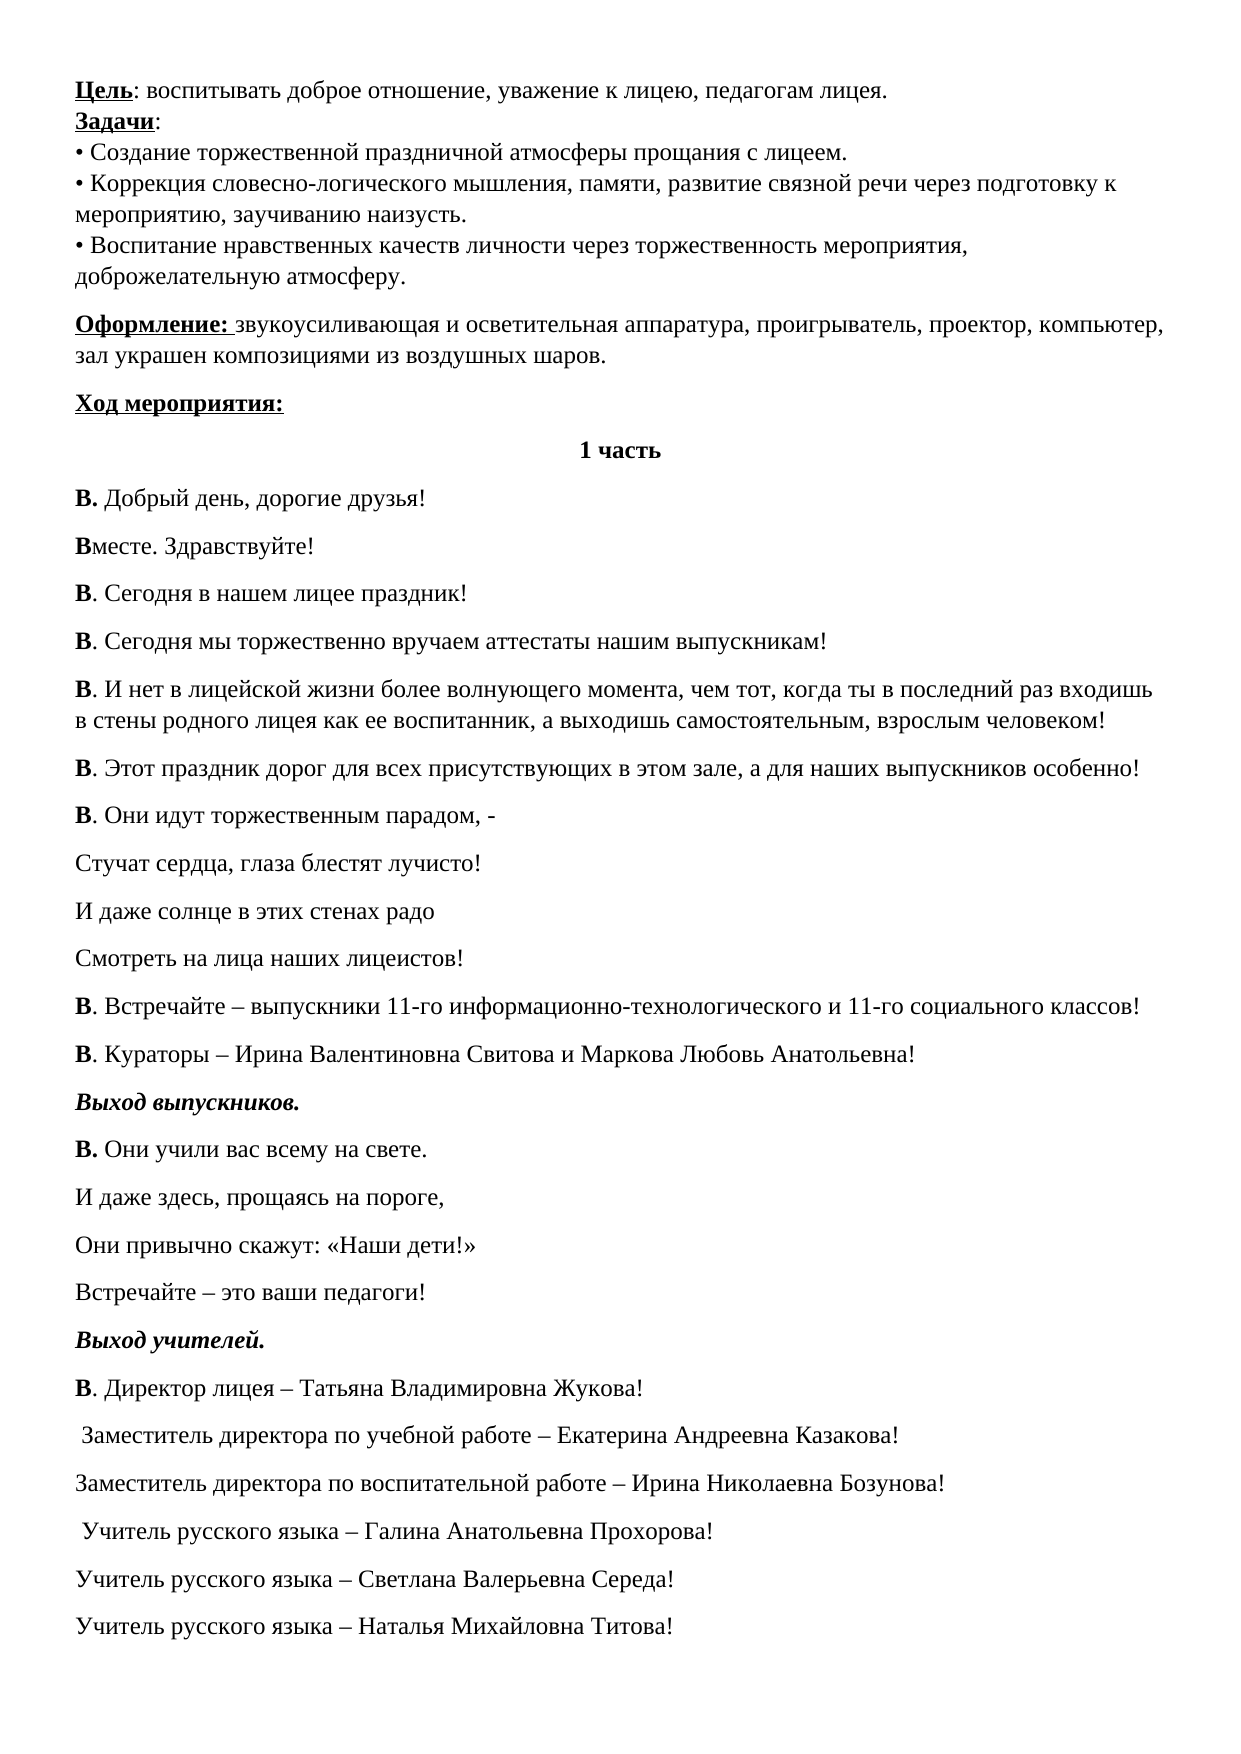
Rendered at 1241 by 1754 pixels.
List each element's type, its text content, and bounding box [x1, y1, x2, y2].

text В. Встречайте – выпускники 11-го информационно-технологического и 11-го социального классов! [75, 991, 1165, 1020]
text В. Сегодня в нашем лицее праздник! [75, 578, 1165, 607]
text В. И нет в лицейской жизни более волнующего момента, чем тот, когда ты в последний раз входишь в стены родного лицея как ее воспитанник, а выходишь самостоятельным, взрослым человеком! [75, 674, 1165, 734]
text В. Они идут торжественным парадом, - [75, 800, 1165, 829]
text В. Этот праздник дорог для всех присутствующих в этом зале, а для наших выпускников особенно! [75, 753, 1165, 781]
text Стучат сердца, глаза блестят лучисто! [75, 848, 1165, 877]
text И даже солнце в этих стенах радо [75, 896, 1165, 924]
text Они привычно скажут: «Наши дети!» [75, 1230, 1165, 1258]
text Ход мероприятия: [75, 388, 1165, 416]
text 1 часть [75, 435, 1165, 464]
text Смотреть на лица наших лицеистов! [75, 943, 1165, 972]
text Заместитель директора по учебной работе – Екатерина Андреевна Казакова! [75, 1421, 1165, 1449]
text Учитель русского языка – Светлана Валерьевна Середа! [75, 1564, 1165, 1592]
text В. Сегодня мы торжественно вручаем аттестаты нашим выпускникам! [75, 626, 1165, 655]
text Выход учителей. [75, 1325, 1165, 1354]
text Выход выпускников. [75, 1087, 1165, 1115]
text В. Кураторы – Ирина Валентиновна Свитова и Маркова Любовь Анатольевна! [75, 1039, 1165, 1068]
text Встречайте – это ваши педагоги! [75, 1277, 1165, 1306]
text В. Добрый день, дорогие друзья! [75, 483, 1165, 512]
text Учитель русского языка – Наталья Михайловна Титова! [75, 1611, 1165, 1640]
text В. Директор лицея – Татьяна Владимировна Жукова! [75, 1373, 1165, 1402]
text В. Они учили вас всему на свете. [75, 1134, 1165, 1163]
text Цель: воспитывать доброе отношение, уважение к лицею, педагогам лицея. Задачи: • Создание торжественной праздничной атмосферы прощания с лицеем. • Коррекция словесно-логического мышления, памяти, развитие связной речи через подготовку к мероприятию, заучиванию наизусть. • Воспитание нравственных качеств личности через торжественность мероприятия, доброжелательную атмосферу. [75, 75, 1165, 290]
text Оформление: звукоусиливающая и осветительная аппаратура, проигрыватель, проектор, компьютер, зал украшен композициями из воздушных шаров. [75, 309, 1165, 369]
text Вместе. Здравствуйте! [75, 531, 1165, 559]
text Учитель русского языка – Галина Анатольевна Прохорова! [75, 1516, 1165, 1545]
text И даже здесь, прощаясь на пороге, [75, 1182, 1165, 1211]
text Заместитель директора по воспитательной работе – Ирина Николаевна Бозунова! [75, 1468, 1165, 1497]
